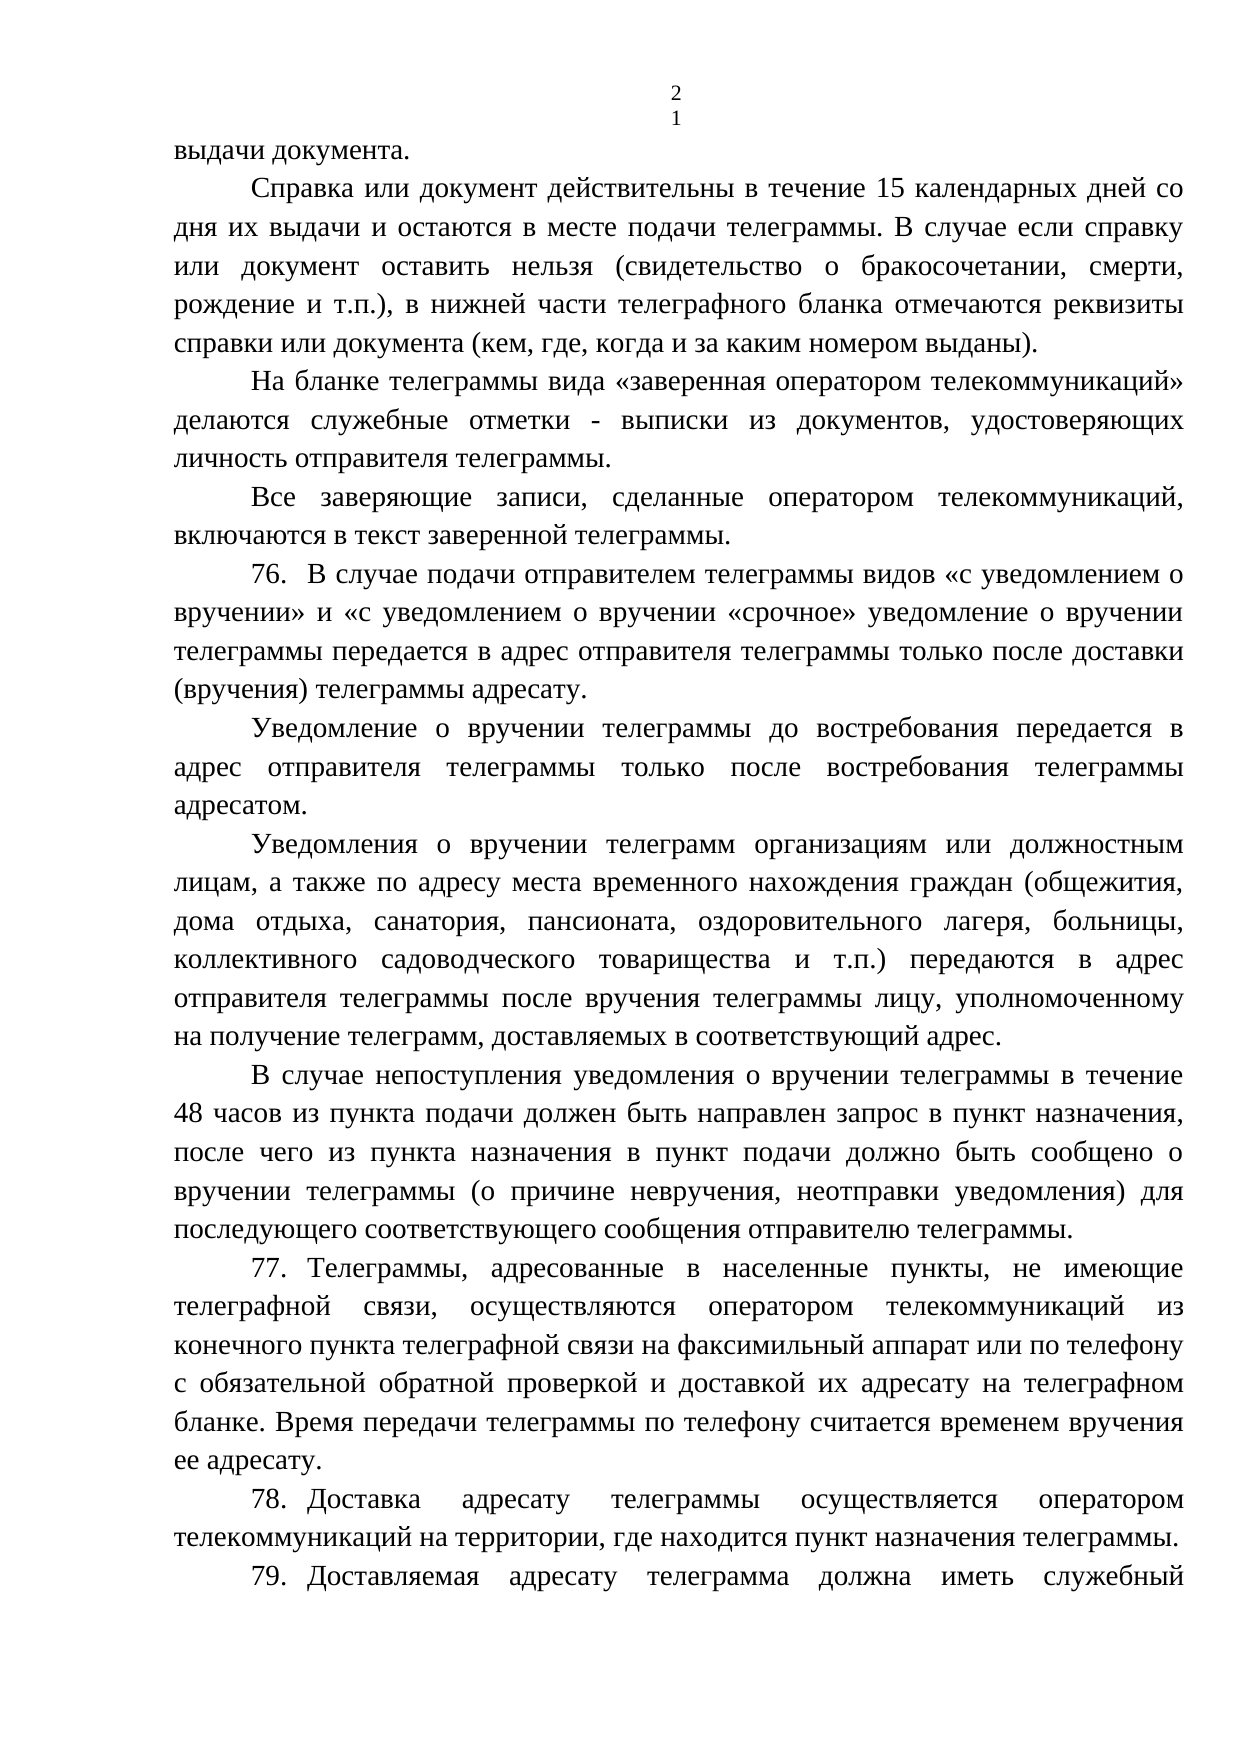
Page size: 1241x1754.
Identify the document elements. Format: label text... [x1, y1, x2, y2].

text В случае непоступления уведомления о вручении телеграммы в течение 48 часов из пункта подачи должен быть направлен запрос в пункт назначения, после чего из пункта назначения в пункт подачи должно быть сообщено о вручении телеграммы (о причине невручения, неотправки уведомления) для последующего соответствующего сообщения отправителю телеграммы. [173, 1057, 1185, 1245]
list В случае подачи отправителем телеграммы видов «с уведомлением о вручении» и «с уведомлением о вручении «срочное» уведомление о вручении телеграммы передается в адрес отправителя телеграммы только после доставки (вручения) телеграммы адресату. [173, 556, 1185, 705]
text Уведомление о вручении телеграммы до востребования передается в адрес отправителя телеграммы только после востребования телеграммы адресатом. [173, 710, 1185, 821]
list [173, 1558, 1185, 1592]
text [173, 132, 1185, 166]
list Телеграммы, адресованные в населенные пункты, не имеющие телеграфной связи, осуществляются оператором телекоммуникаций из конечного пункта телеграфной связи на факсимильный аппарат или по телефону с обязательной обратной проверкой и доставкой их адресату на телеграфном бланке. Время передачи телеграммы по телефону считается временем вручения ее адресату. [173, 1250, 1185, 1476]
text Все заверяющие записи, сделанные оператором телекоммуникаций, включаются в текст заверенной телеграммы. [173, 479, 1185, 551]
text На бланке телеграммы вида «заверенная оператором телекоммуникаций» делаются служебные отметки - выписки из документов, удостоверяющих личность отправителя телеграммы. [173, 363, 1185, 474]
text Уведомления о вручении телеграмм организациям или должностным лицам, а также по адресу места временного нахождения граждан (общежития, дома отдыха, санатория, пансионата, оздоровительного лагеря, больницы, коллективного садоводческого товарищества и т.п.) передаются в адрес отправителя телеграммы после вручения телеграммы лицу, уполномоченному на получение телеграмм, доставляемых в соответствующий адрес. [173, 826, 1185, 1052]
list Доставка адресату телеграммы осуществляется оператором телекоммуникаций на территории, где находится пункт назначения телеграммы. [173, 1481, 1185, 1553]
text Справка или документ действительны в течение 15 календарных дней со дня их выдачи и остаются в месте подачи телеграммы. В случае если справку или документ оставить нельзя (свидетельство о бракосочетании, смерти, рождение и т.п.), в нижней части телеграфного бланка отмечаются реквизиты справки или документа (кем, где, когда и за каким номером выданы). [173, 171, 1185, 358]
